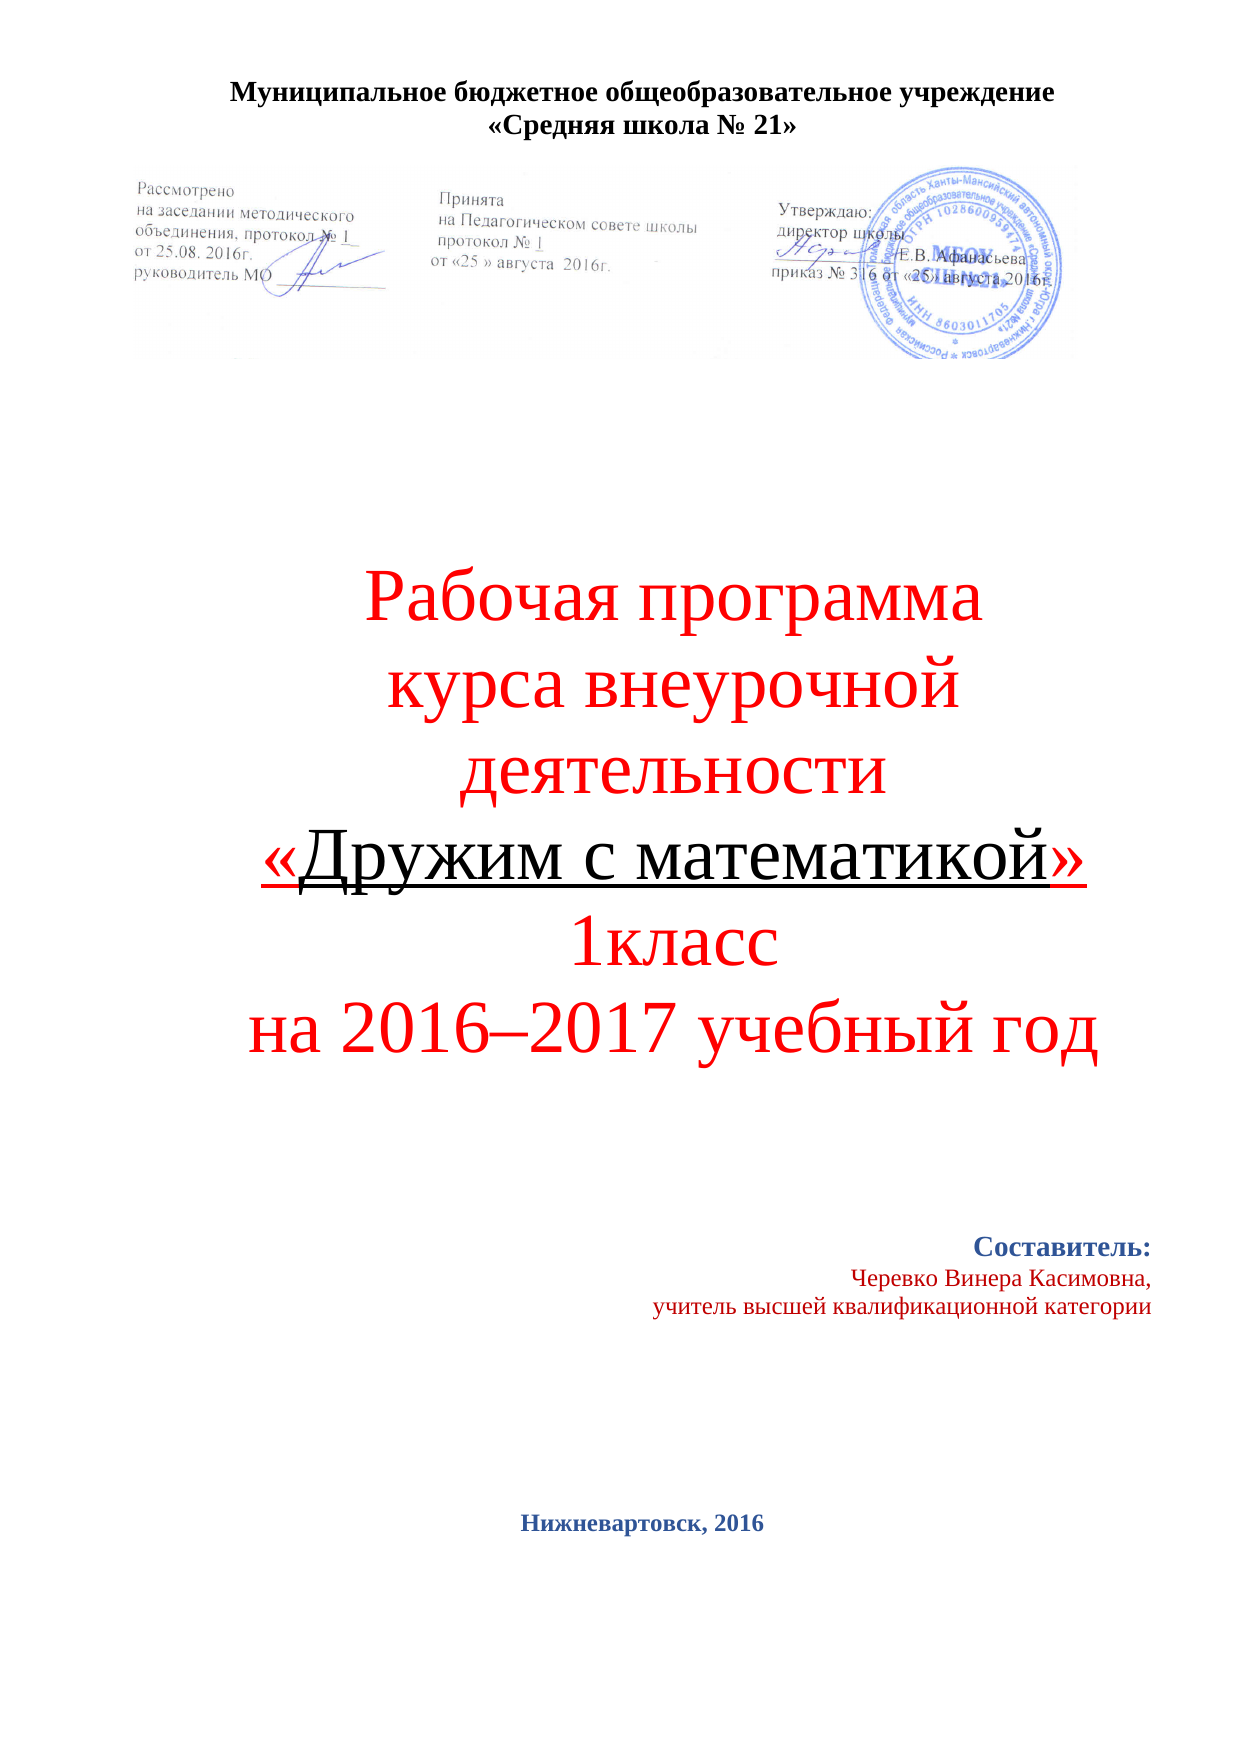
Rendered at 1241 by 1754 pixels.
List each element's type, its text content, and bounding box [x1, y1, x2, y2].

text «Средняя школа № 21» [133, 107, 1152, 141]
text Муниципальное бюджетное общеобразовательное учреждение [133, 74, 1152, 107]
text Нижневартовск, 2016 [133, 1508, 1152, 1537]
text Составитель: [133, 1229, 1152, 1263]
text Черевко Винера Касимовна, [133, 1263, 1152, 1291]
text учитель высшей квалификационной категории [133, 1291, 1152, 1320]
